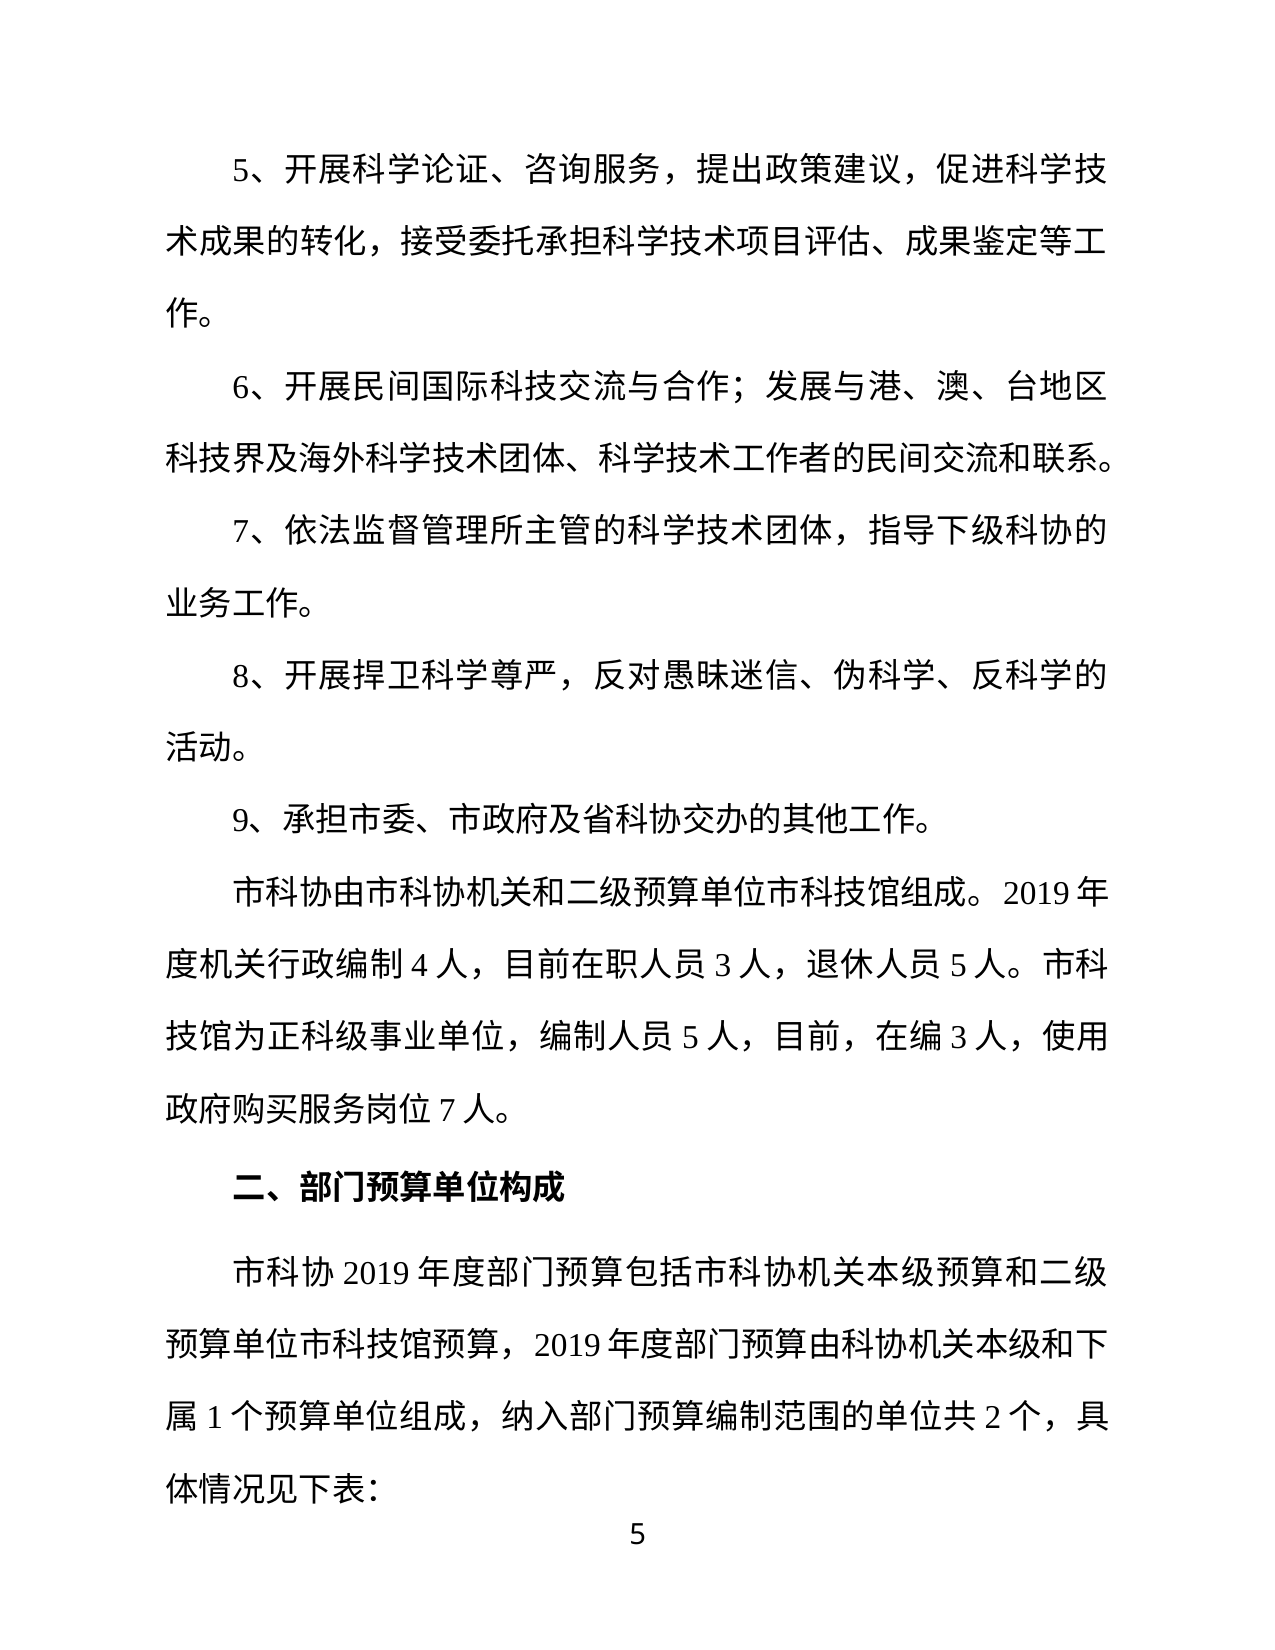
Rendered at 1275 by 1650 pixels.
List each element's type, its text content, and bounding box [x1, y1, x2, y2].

title 市科协2019年度部门预算包括市科协机关本级预算和二级预算单位市科技馆预算，2019年度部门预算由科协机关本级和下属1个预算单位组成，纳入部门预算编制范围的单位共2个，具体情况见下表： [165, 1246, 1109, 1511]
title 市科协由市科协机关和二级预算单位市科技馆组成。2019年度机关行政编制4人，目前在职人员3人，退休人员5人。市科技馆为正科级事业单位，编制人员5人，目前，在编3人，使用政府购买服务岗位7人。 [165, 865, 1109, 1131]
title 9、承担市委、市政府及省科协交办的其他工作。 [165, 793, 1109, 841]
subtitle 二、部门预算单位构成 [165, 1161, 1109, 1209]
title 5、开展科学论证、咨询服务，提出政策建议，促进科学技术成果的转化，接受委托承担科学技术项目评估、成果鉴定等工作。 [165, 142, 1109, 335]
title 8、开展捍卫科学尊严，反对愚昧迷信、伪科学、反科学的活动。 [165, 648, 1109, 769]
title 7、依法监督管理所主管的科学技术团体，指导下级科协的业务工作。 [165, 504, 1109, 624]
title 6、开展民间国际科技交流与合作；发展与港、澳、台地区科技界及海外科学技术团体、科学技术工作者的民间交流和联系。 [165, 359, 1109, 480]
